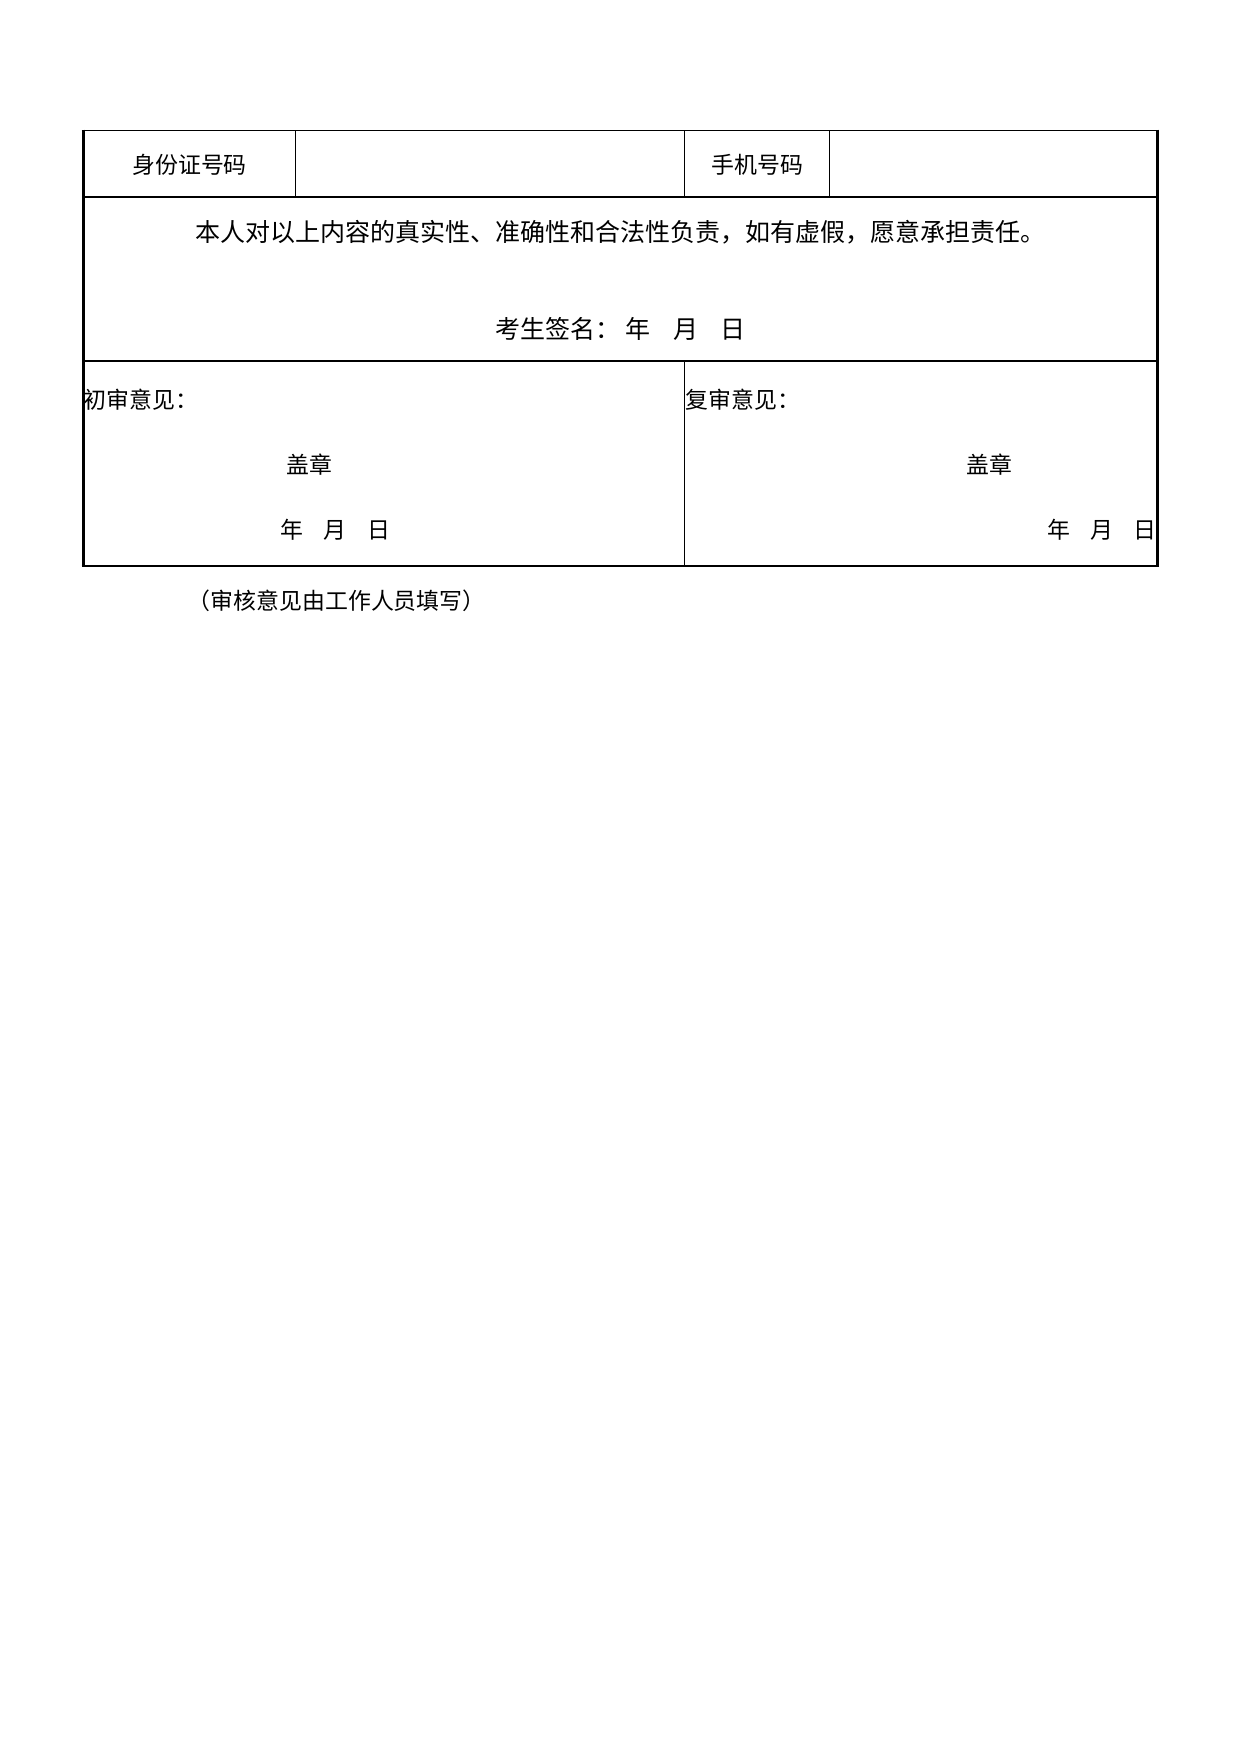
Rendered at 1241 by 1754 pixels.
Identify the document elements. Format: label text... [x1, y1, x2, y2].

table_cell 身份证号码 [85, 131, 295, 196]
table_cell [296, 131, 684, 196]
table_cell 手机号码 [685, 131, 829, 196]
table_cell [830, 131, 1156, 196]
text （审核意见由工作人员填写） [187, 567, 1053, 632]
table_cell 初审意见： 盖章 年 月 日 [85, 362, 684, 565]
table_cell 本人对以上内容的真实性、准确性和合法性负责，如有虚假，愿意承担责任。 考生签名： 年 月 日 [85, 198, 1156, 360]
table_cell 复审意见： 盖章 年 月 日 [685, 362, 1156, 565]
